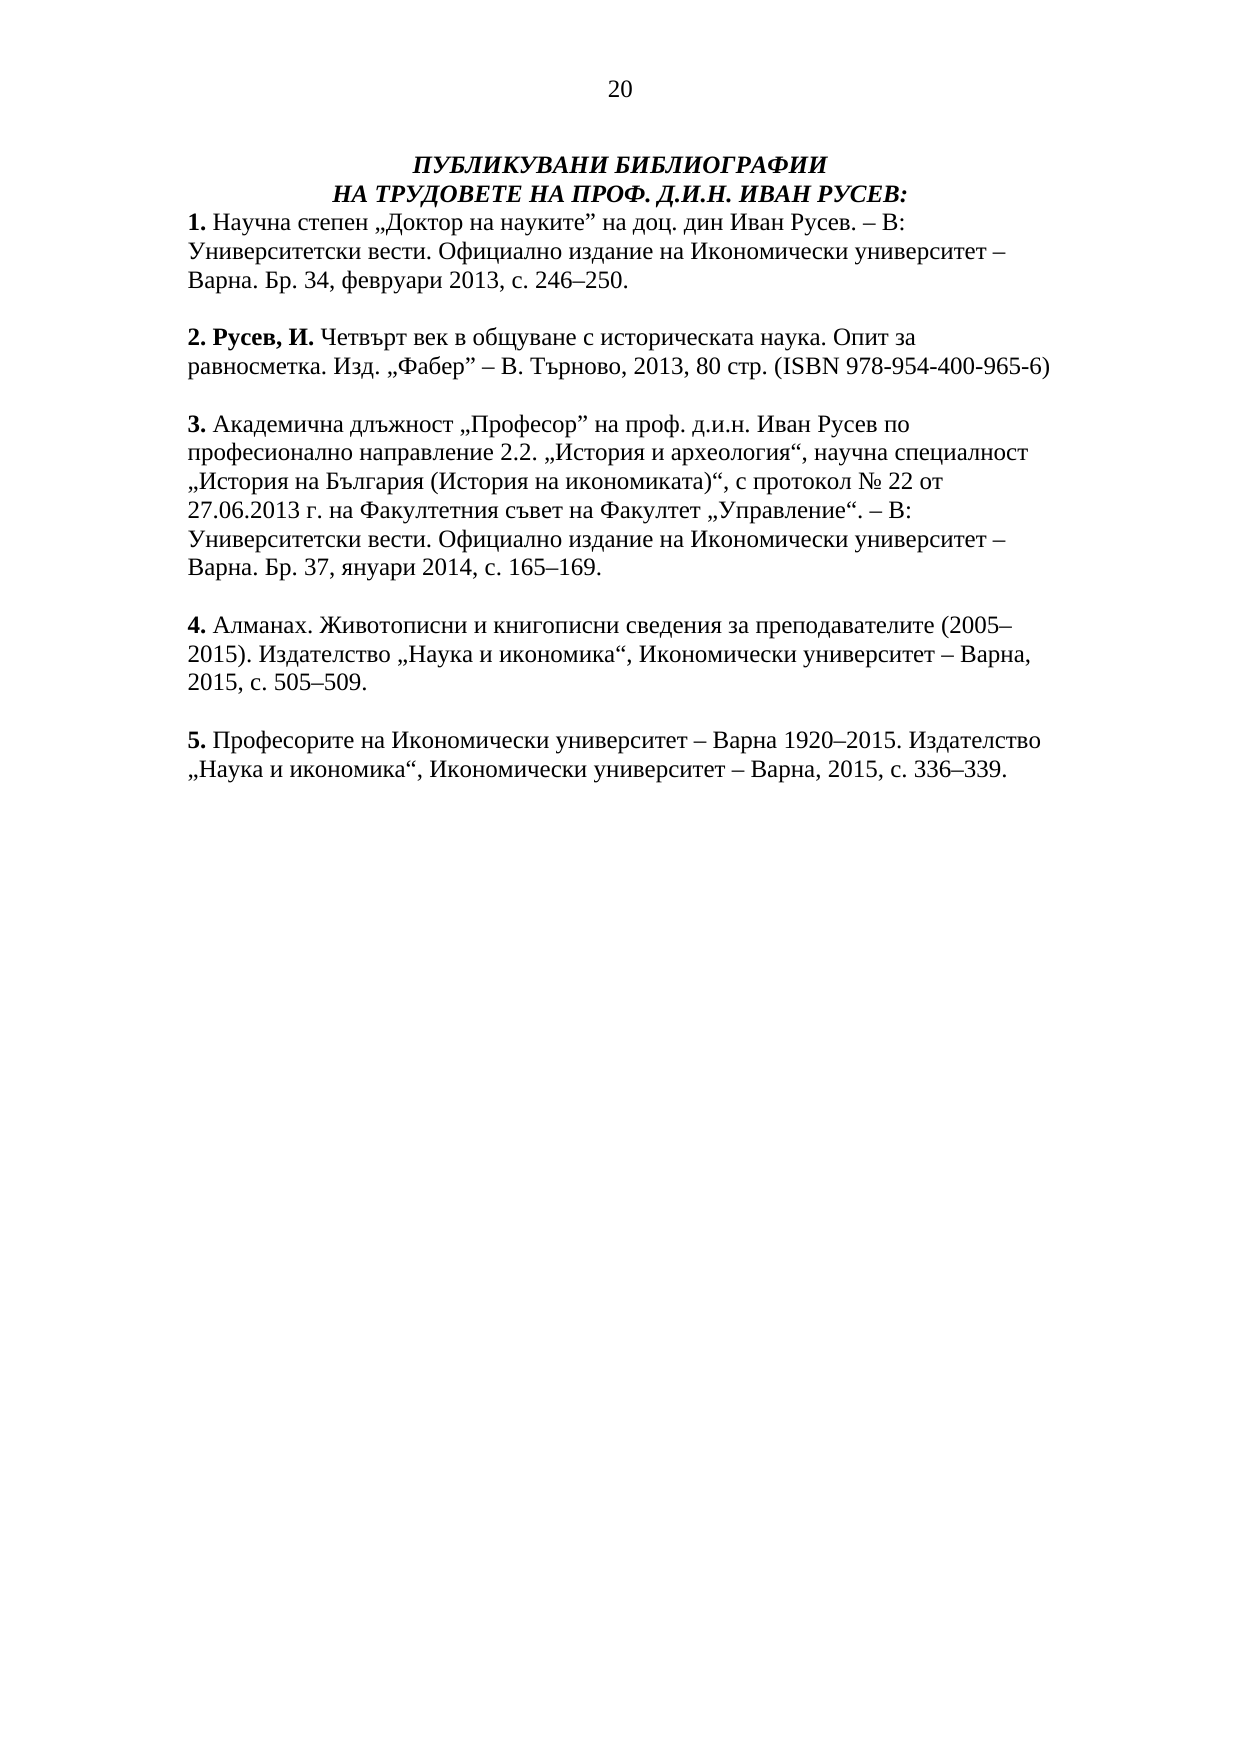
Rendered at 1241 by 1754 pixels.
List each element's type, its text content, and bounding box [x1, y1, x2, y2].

text 2. Русев, И. Четвърт век в общуване с историческата наука. Опит за равносметка. Изд. „Фабер” – В. Търново, 2013, 80 стр. (ISBN 978-954-400-965-6) [187, 322, 1053, 380]
text 3. Академична длъжност „Професор” на проф. д.и.н. Иван Русев по професионално направление 2.2. „История и археология“, научна специалност „История на България (История на икономиката)“, с протокол № 22 от 27.06.2013 г. на Факултетния съвет на Факултет „Управление“. – В: Университетски вести. Официално издание на Икономически университет – Варна. Бр. 37, януари 2014, с. 165–169. [187, 409, 1053, 581]
text 5. Професорите на Икономически университет – Варна 1920–2015. Издателство „Наука и икономика“, Икономически университет – Варна, 2015, с. 336–339. [187, 725, 1053, 782]
text 4. Алманах. Животописни и книгописни сведения за преподавателите (2005–2015). Издателство „Наука и икономика“, Икономически университет – Варна, 2015, с. 505–509. [187, 610, 1053, 696]
text 1. Научна степен „Доктор на науките” на доц. дин Иван Русев. – В: Университетски вести. Официално издание на Икономически университет – Варна. Бр. 34, февруари 2013, с. 246–250. [187, 207, 1053, 294]
text ПУБЛИКУВАНИ БИБЛИОГРАФИИ [187, 150, 1053, 179]
text НА ТРУДОВЕТЕ НА ПРОФ. Д.И.Н. ИВАН РУСЕВ: [187, 179, 1053, 207]
